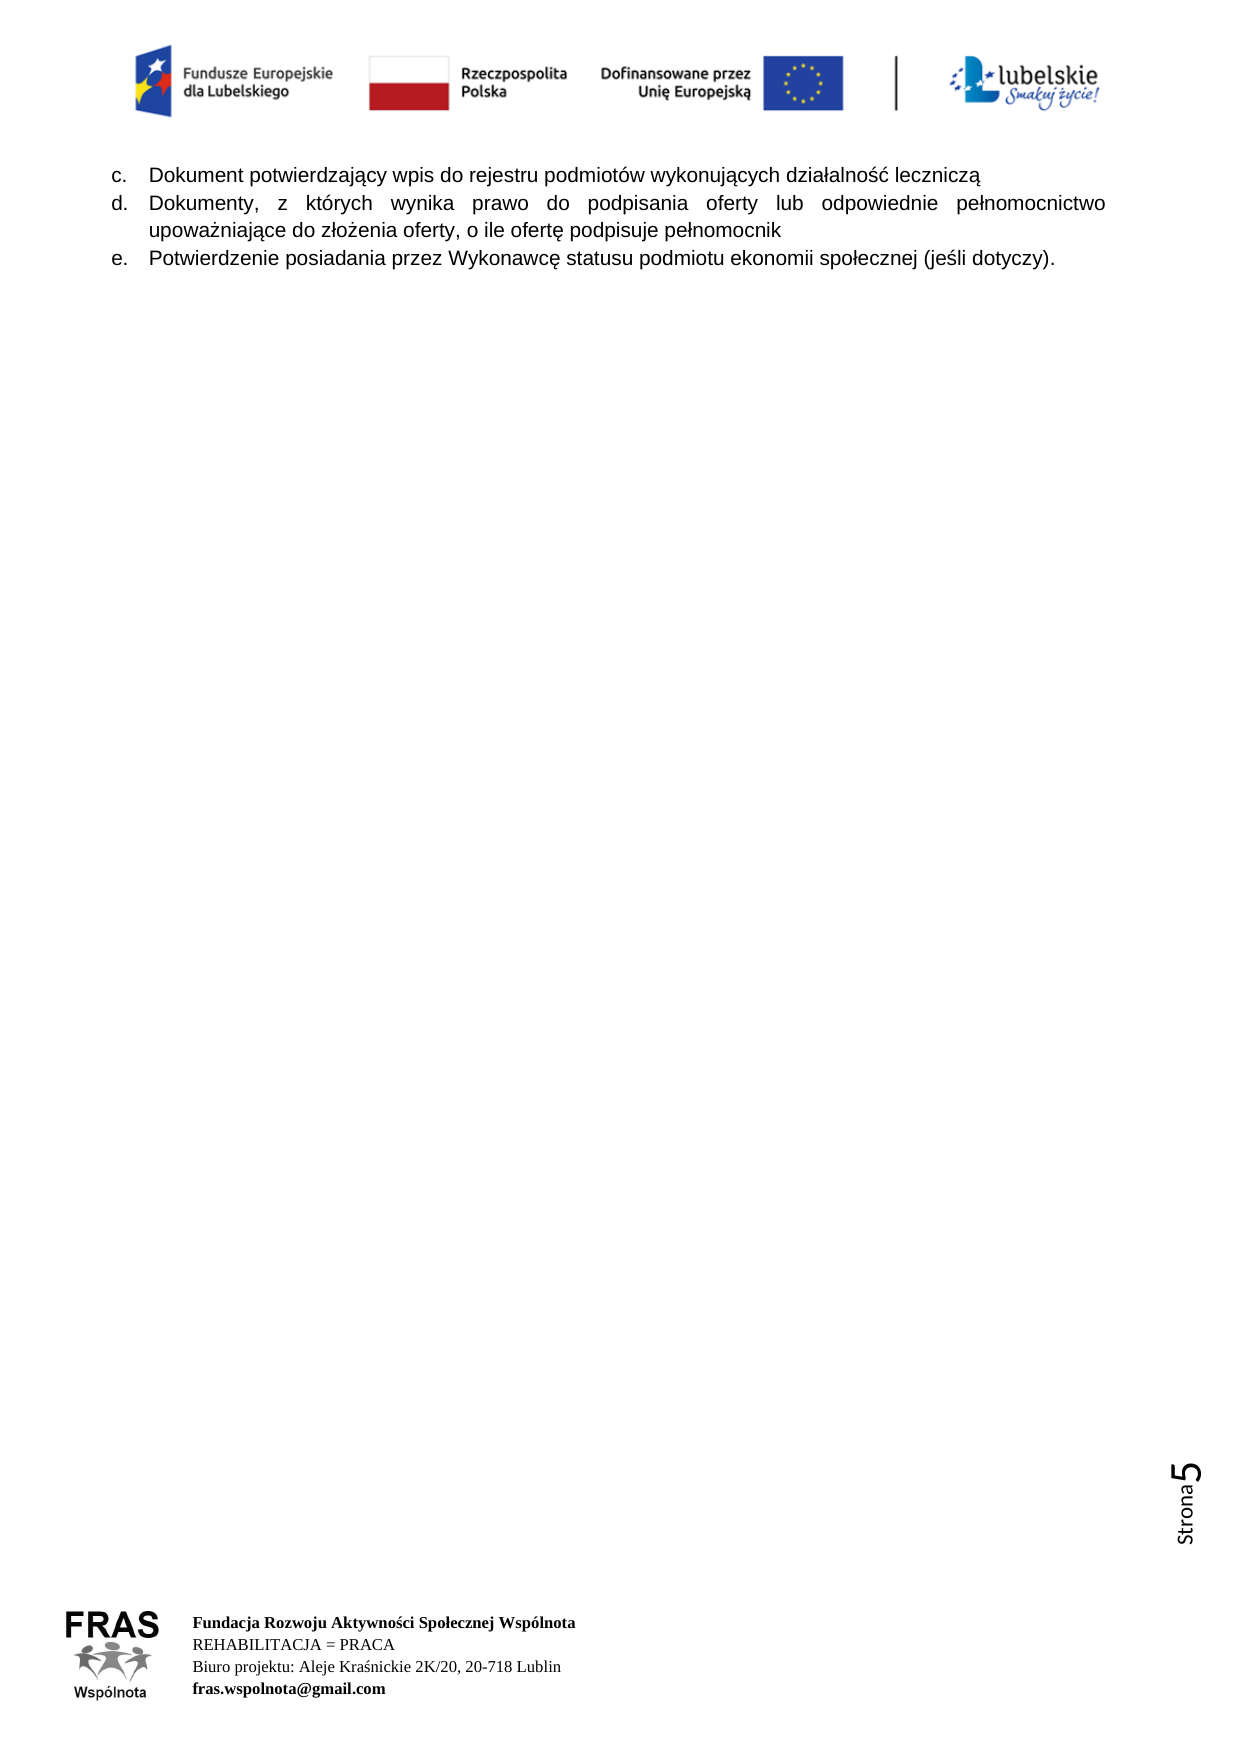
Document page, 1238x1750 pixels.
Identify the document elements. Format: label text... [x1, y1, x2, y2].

list Potwierdzenie posiadania przez Wykonawcę statusu podmiotu ekonomii społecznej (jeśli dotyczy). [111, 246, 1107, 270]
picture [52, 1603, 168, 1701]
picture [126, 36, 1103, 124]
list Dokumenty, z których wynika prawo do podpisania oferty lub odpowiednie pełnomocnictwo upoważniające do złożenia oferty, o ile ofertę podpisuje pełnomocnik [111, 191, 1107, 242]
list Dokument potwierdzający wpis do rejestru podmiotów wykonujących działalność leczniczą [111, 163, 1107, 187]
